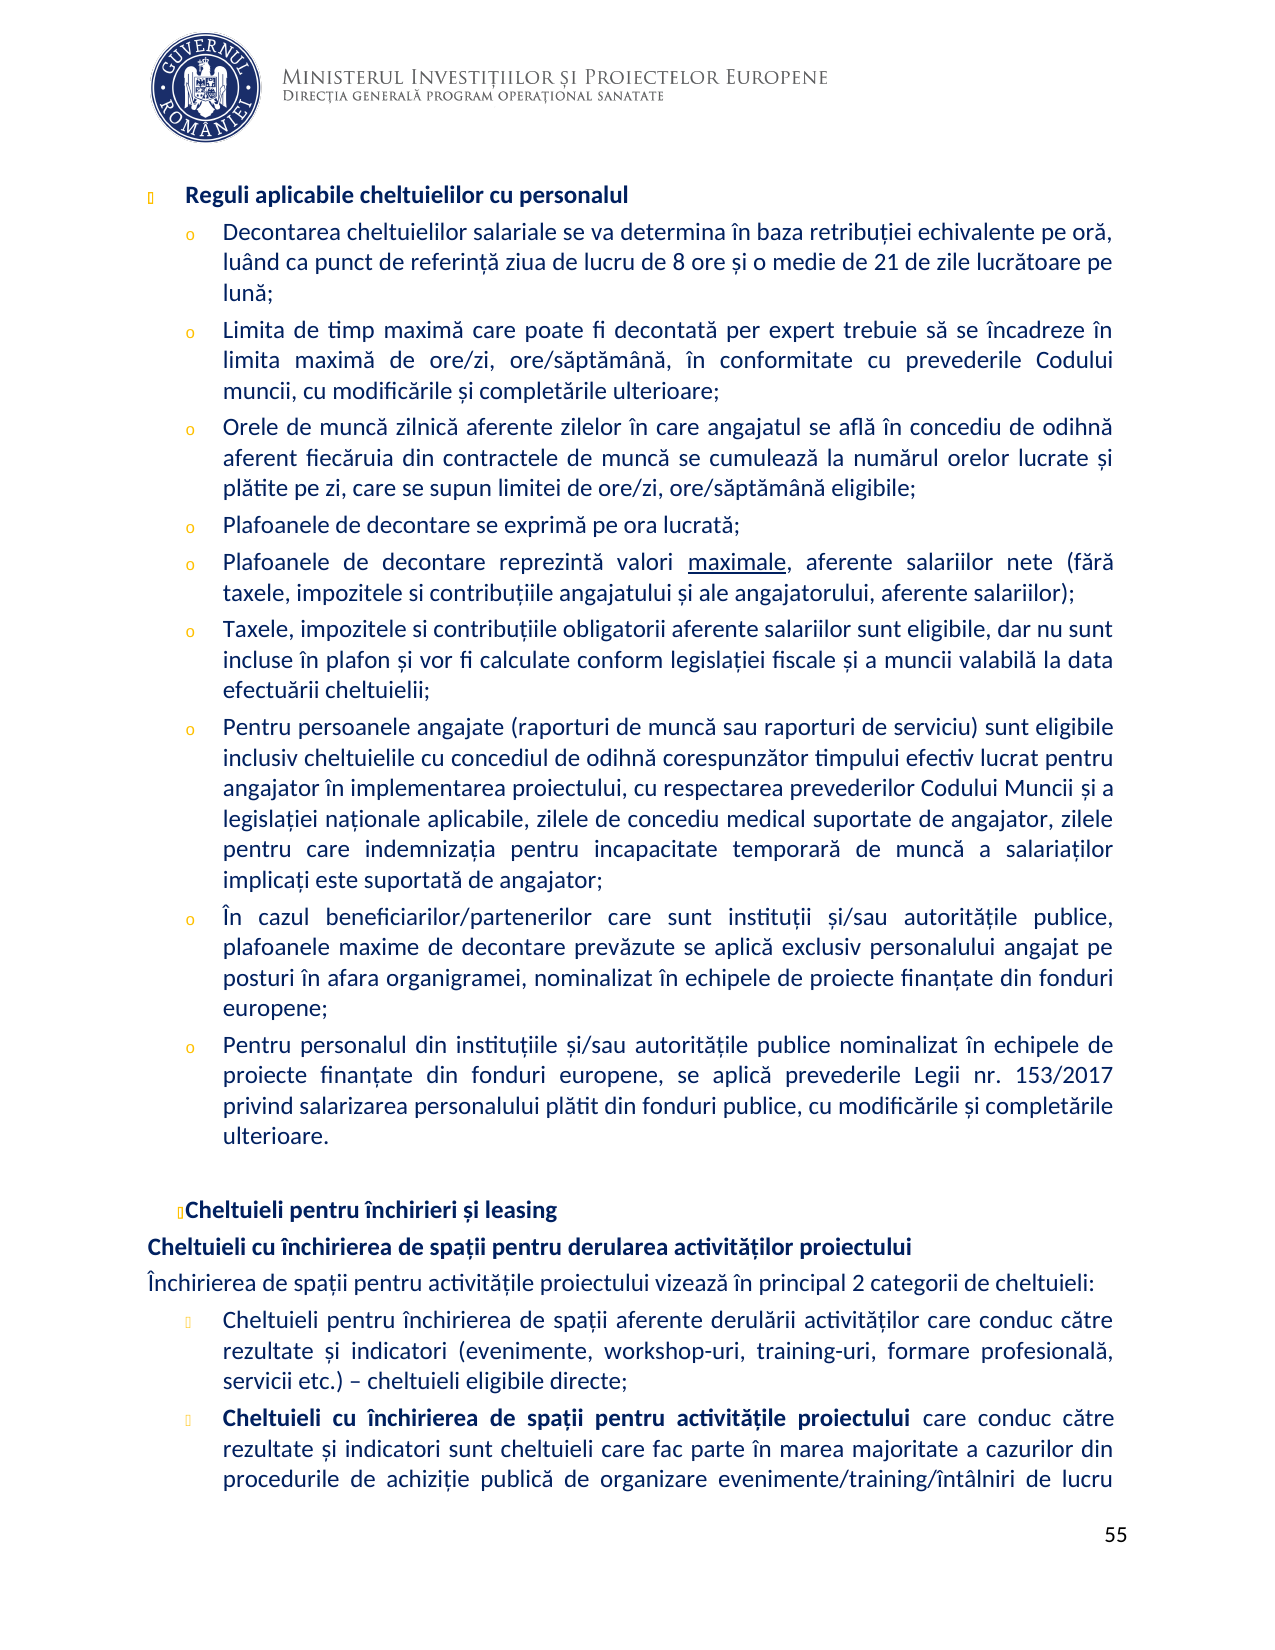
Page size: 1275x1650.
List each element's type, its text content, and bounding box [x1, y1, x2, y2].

list Plafoanele de decontare reprezintă valori maximale, aferente salariilor nete (fără taxele, impozitele si contribuțiile angajatului și ale angajatorului, aferente salariilor); [185, 546, 1115, 607]
list Taxele, impozitele si contribuțiile obligatorii aferente salariilor sunt eligibile, dar nu sunt incluse în plafon și vor fi calculate conform legislației fiscale și a muncii valabilă la data efectuării cheltuielii; [185, 613, 1115, 705]
text Închirierea de spații pentru activitățile proiectului vizează în principal 2 categorii de cheltuieli: [148, 1268, 1115, 1298]
text Cheltuieli cu închirierea de spații pentru derularea activităților proiectului [148, 1231, 1115, 1261]
picture [147, 29, 852, 145]
list Plafoanele de decontare se exprimă pe ora lucrată; [185, 509, 1115, 540]
list Decontarea cheltuielilor salariale se va determina în baza retribuției echivalente pe oră, luând ca punct de referință ziua de lucru de 8 ore și o medie de 21 de zile lucrătoare pe lună; [185, 216, 1115, 307]
list În cazul beneficiarilor/partenerilor care sunt instituții și/sau autoritățile publice, plafoanele maxime de decontare prevăzute se aplică exclusiv personalului angajat pe posturi în afara organigramei, nominalizat în echipele de proiecte finanțate din fonduri europene; [185, 901, 1115, 1023]
list Reguli aplicabile cheltuielilor cu personalul [148, 179, 1115, 210]
list Pentru personalul din instituțiile și/sau autoritățile publice nominalizat în echipele de proiecte finanțate din fonduri europene, se aplică prevederile Legii nr. 153/2017 privind salarizarea personalului plătit din fonduri publice, cu modificările și completările ulterioare. [185, 1029, 1115, 1151]
list Pentru persoanele angajate (raporturi de muncă sau raporturi de serviciu) sunt eligibile inclusiv cheltuielile cu concediul de odihnă corespunzător timpului efectiv lucrat pentru angajator în implementarea proiectului, cu respectarea prevederilor Codului Muncii şi a legislației naționale aplicabile, zilele de concediu medical suportate de angajator, zilele pentru care indemnizația pentru incapacitate temporară de muncă a salariaților implicați este suportată de angajator; [185, 711, 1115, 894]
list Limita de timp maximă care poate fi decontată per expert trebuie să se încadreze în limita maximă de ore/zi, ore/săptămână, în conformitate cu prevederile Codului muncii, cu modificările și completările ulterioare; [185, 314, 1115, 405]
list Cheltuieli pentru închirierea de spații aferente derulării activităților care conduc către rezultate și indicatori (evenimente, workshop-uri, training-uri, formare profesională, servicii etc.) – cheltuieli eligibile directe; [185, 1304, 1115, 1396]
list Orele de muncă zilnică aferente zilelor în care angajatul se află în concediu de odihnă aferent fiecăruia din contractele de muncă se cumulează la numărul orelor lucrate și plătite pe zi, care se supun limitei de ore/zi, ore/săptămână eligibile; [185, 412, 1115, 503]
list Cheltuieli pentru închirieri și leasing [177, 1194, 1115, 1224]
